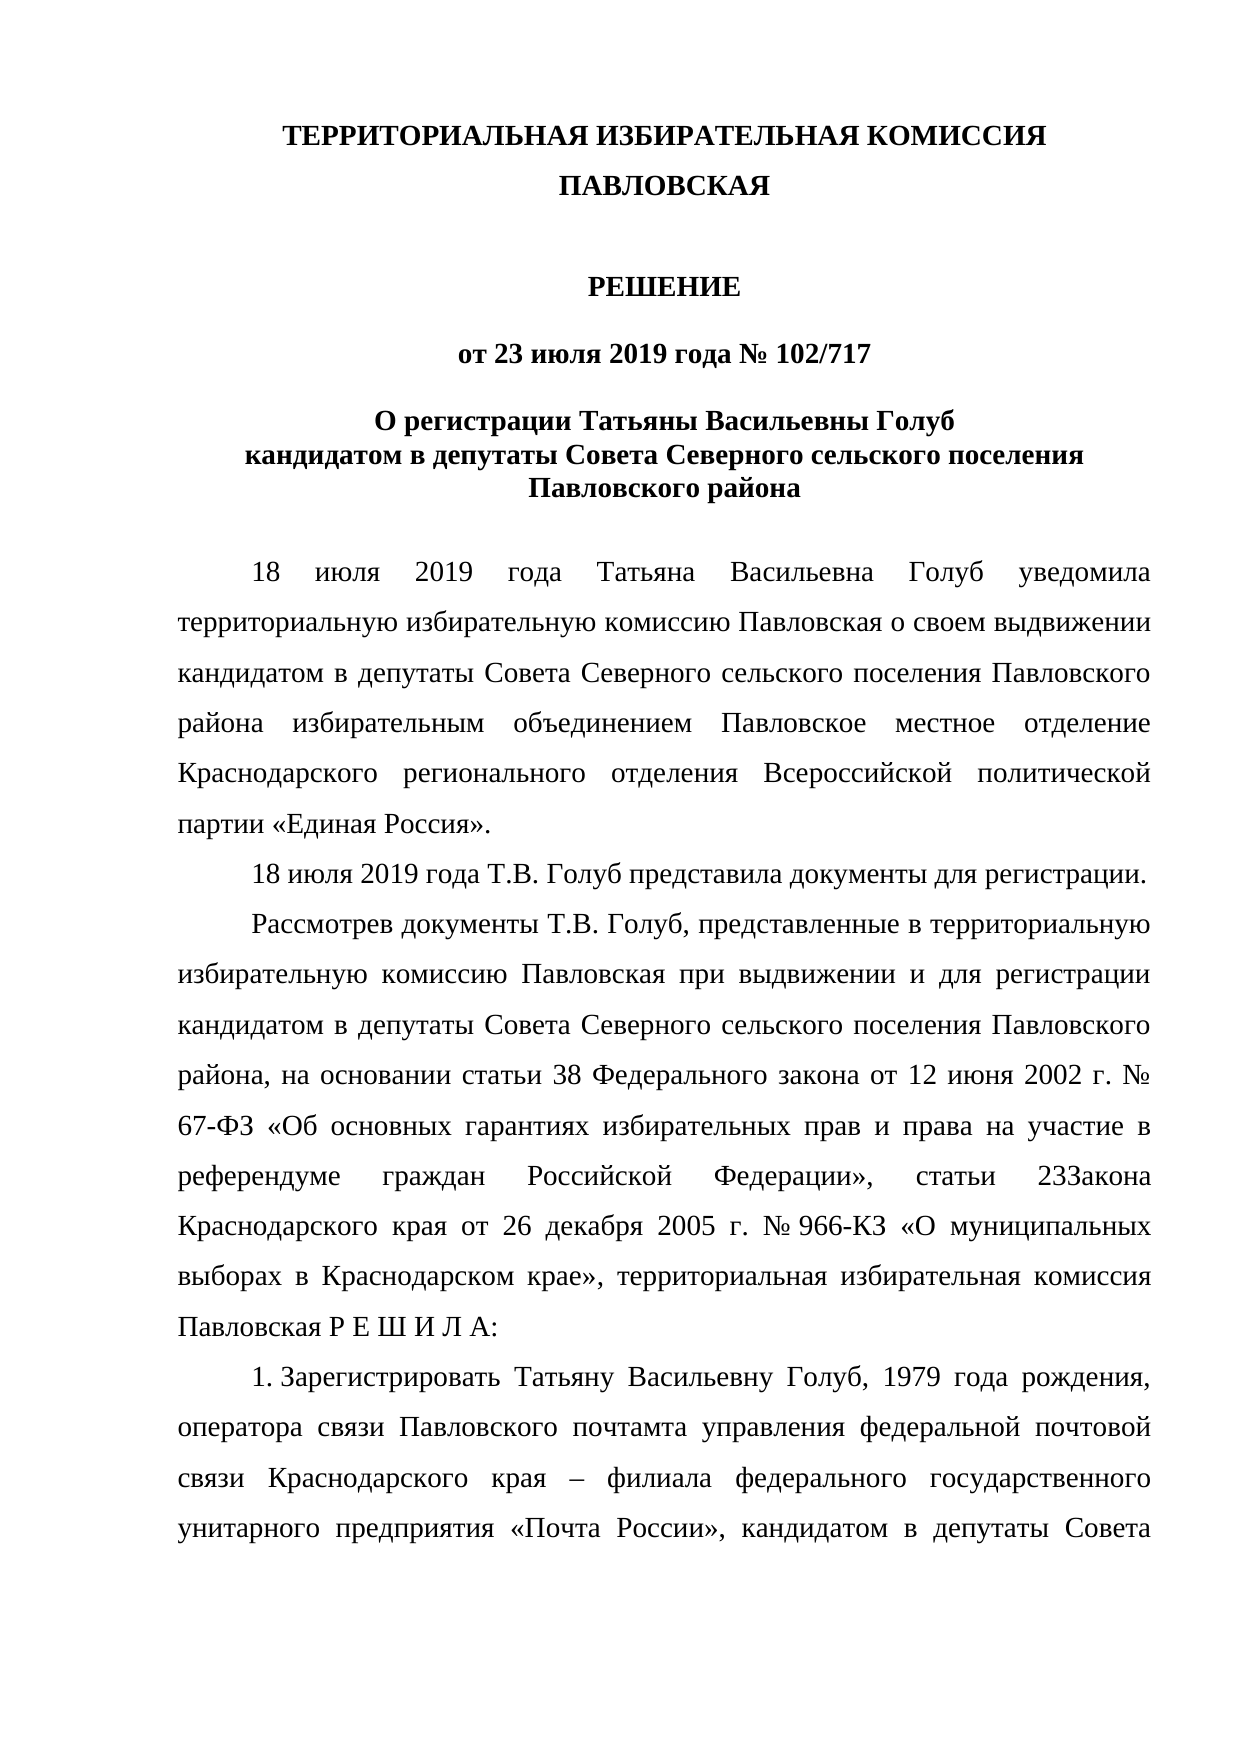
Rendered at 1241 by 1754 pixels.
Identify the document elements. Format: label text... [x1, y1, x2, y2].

text О регистрации Татьяны Васильевны Голуб [177, 403, 1152, 437]
text ПАВЛОВСКАЯ [177, 168, 1152, 202]
text 18 июля 2019 года Татьяна Васильевна Голуб уведомила территориальную избирательную комиссию Павловская о своем выдвижении кандидатом в депутаты Совета Северного сельского поселения Павловского района избирательным объединением Павловское местное отделение Краснодарского регионального отделения Всероссийской политической партии «Единая Россия». [177, 554, 1152, 839]
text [177, 1359, 1152, 1544]
text кандидатом в депутаты Совета Северного сельского поселения Павловского района [177, 437, 1152, 504]
text Рассмотрев документы Т.В. Голуб, представленные в территориальную избирательную комиссию Павловская при выдвижении и для регистрации кандидатом в депутаты Совета Северного сельского поселения Павловского района, на основании статьи 38 Федерального закона от 12 июня 2002 г. № 67-ФЗ «Об основных гарантиях избирательных прав и права на участие в референдуме граждан Российской Федерации», статьи 23Закона Краснодарского края от 26 декабря 2005 г. № 966-КЗ «О муниципальных выборах в Краснодарском крае», территориальная избирательная комиссия Павловская Р Е Ш И Л А: [177, 906, 1152, 1342]
text 18 июля 2019 года Т.В. Голуб представила документы для регистрации. [177, 856, 1152, 889]
text от 23 июля 2019 года № 102/717 [177, 336, 1152, 370]
subtitle ТЕРРИТОРИАЛЬНАЯ ИЗБИРАТЕЛЬНАЯ КОМИССИЯ [177, 118, 1152, 152]
text РЕШЕНИЕ [177, 269, 1152, 303]
